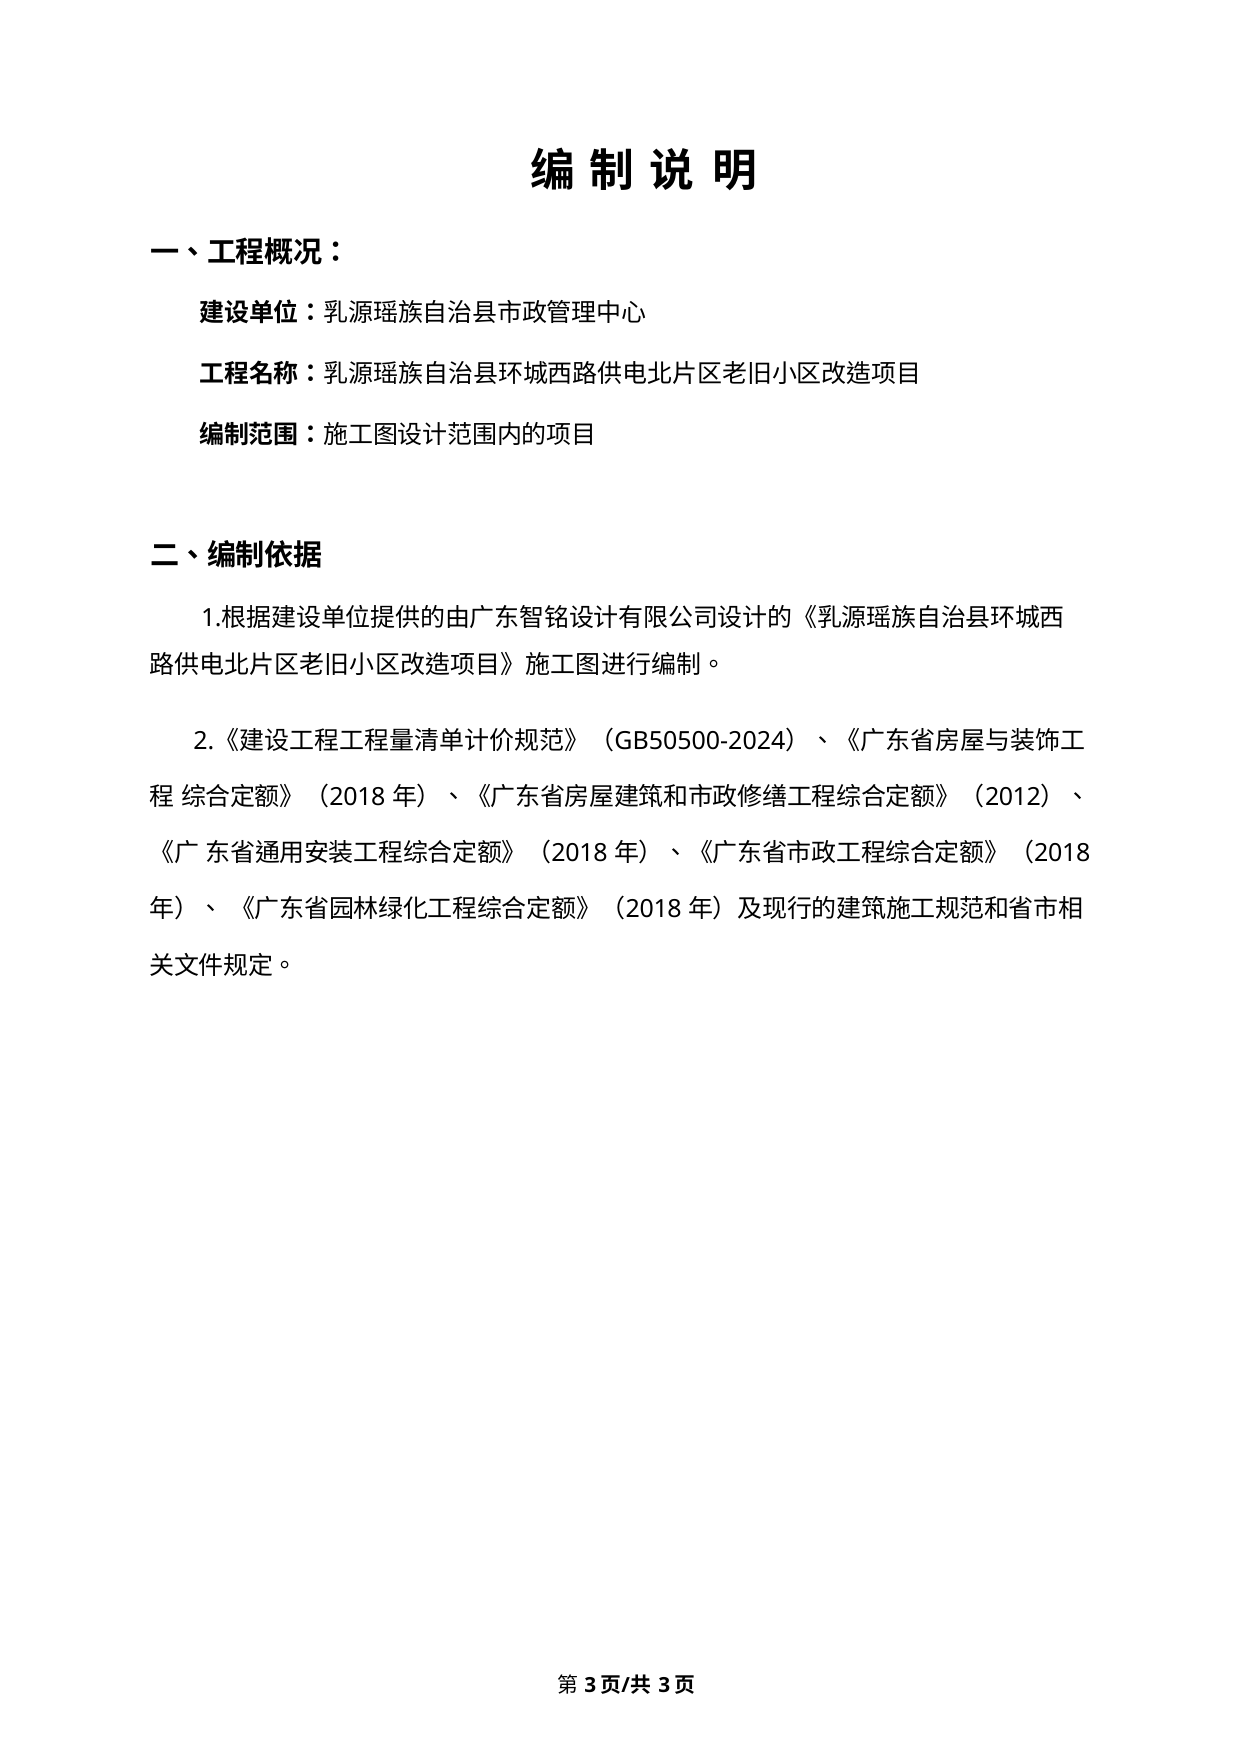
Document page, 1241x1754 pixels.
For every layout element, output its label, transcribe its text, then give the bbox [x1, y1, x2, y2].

text 1.根据建设单位提供的由广东智铭设计有限公司设计的《乳源瑶族自治县环城西路供电北片区老旧小区改造项目》施工图进行编制。 [149, 600, 1084, 680]
text 一、工程概况： [150, 234, 1093, 270]
text 编制范围：施工图设计范围内的项目 [199, 418, 1093, 449]
text 二、编制依据 [150, 537, 1093, 573]
text 工程名称：乳源瑶族自治县环城西路供电北片区老旧小区改造项目 [199, 358, 1093, 388]
text 编 制 说 明 [530, 142, 1093, 198]
text 建设单位：乳源瑶族自治县市政管理中心 [199, 297, 1093, 328]
text 2.《建设工程工程量清单计价规范》（GB50500-2024）、《广东省房屋与装饰工程 综合定额》（2018 年）、《广东省房屋建筑和市政修缮工程综合定额》（2012）、《广 东省通用安装工程综合定额》（2018 年）、《广东省市政工程综合定额》（2018 年）、 《广东省园林绿化工程综合定额》（2018 年）及现行的建筑施工规范和省市相关文件规定。 [149, 723, 1093, 981]
